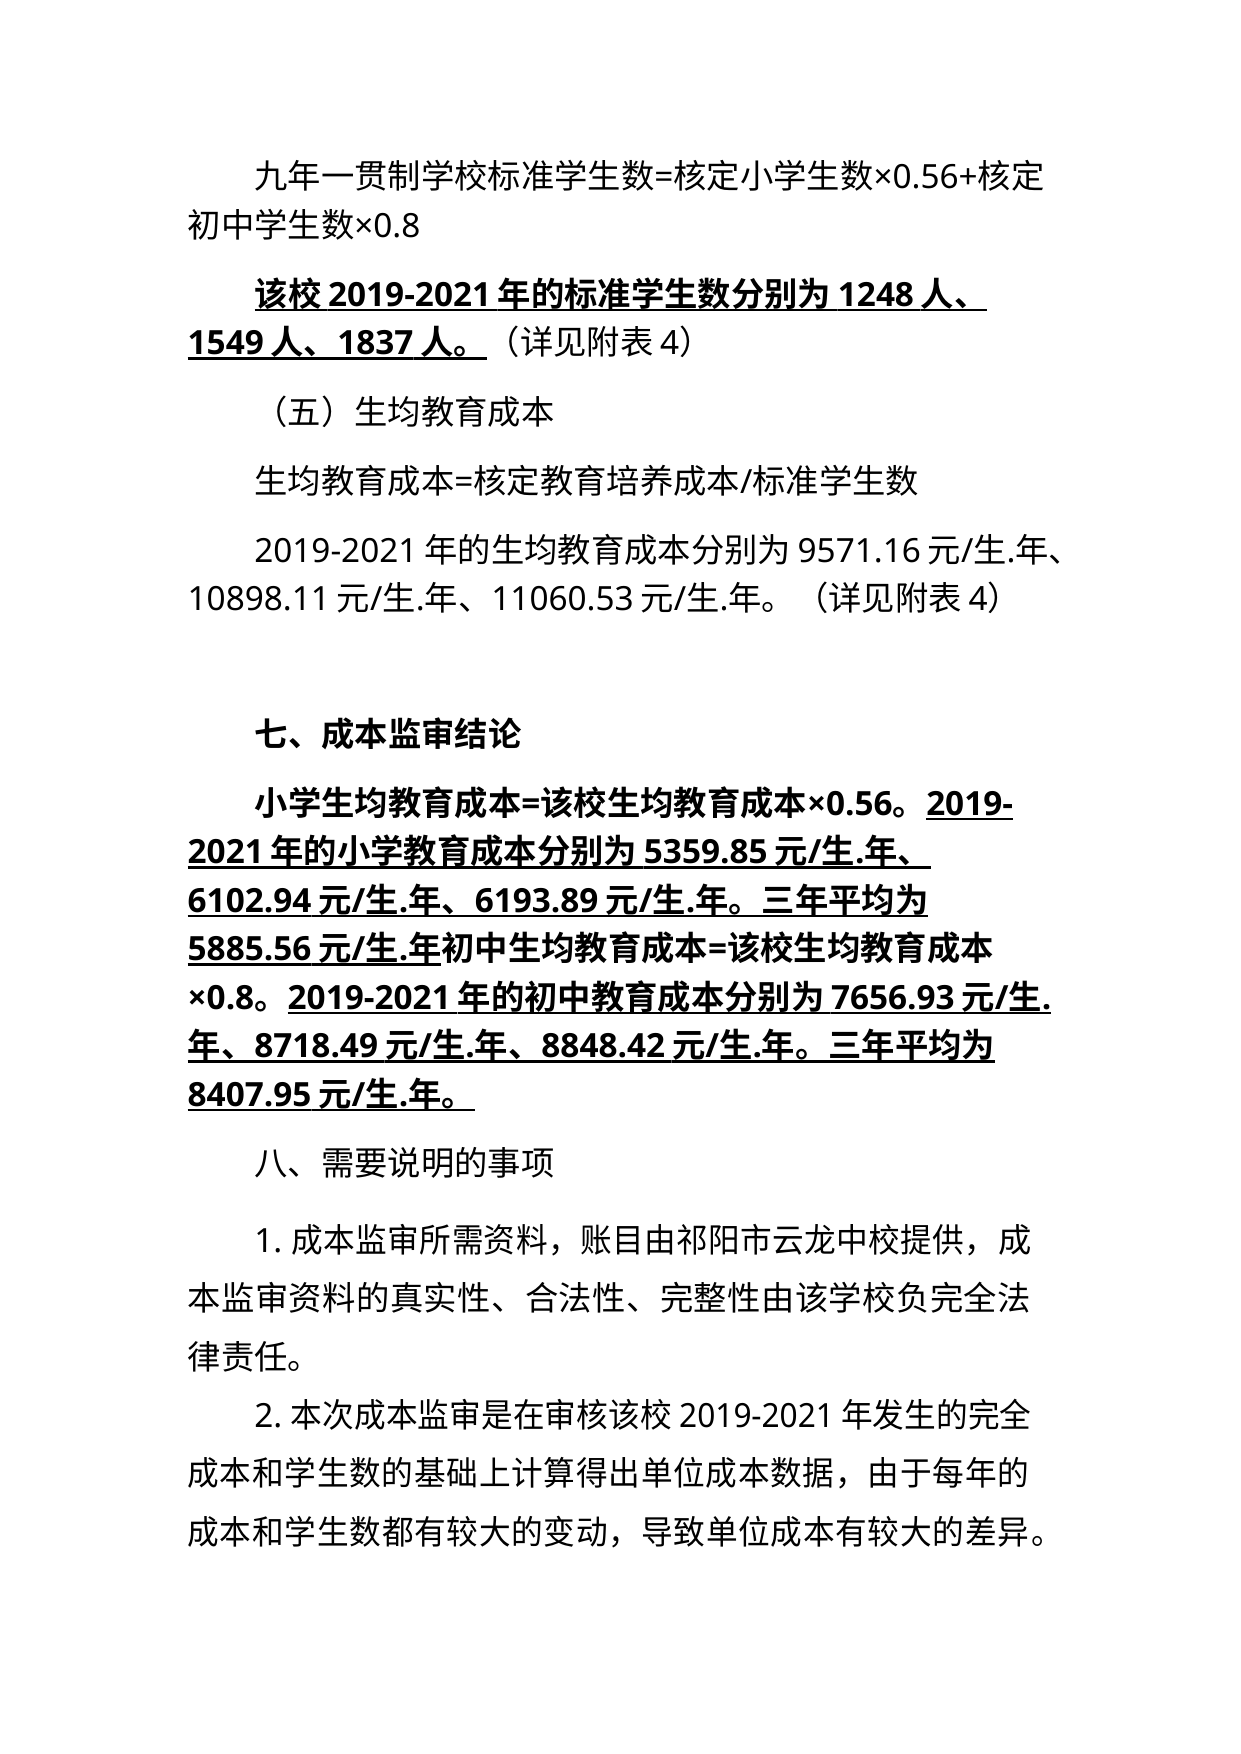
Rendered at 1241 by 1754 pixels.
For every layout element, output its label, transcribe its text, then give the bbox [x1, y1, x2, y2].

text 七、成本监审结论 [187, 708, 1053, 756]
text （五）生均教育成本 [187, 385, 1053, 434]
text 生均教育成本=核定教育培养成本/标准学生数 [187, 454, 1053, 503]
text 九年一贯制学校标准学生数=核定小学生数×0.56+核定初中学生数×0.8 [187, 150, 1053, 247]
text 2019-2021年的生均教育成本分别为9571.16元/生.年、10898.11元/生.年、11060.53元/生.年。（详见附表4） [187, 524, 1053, 621]
text 该校2019-2021年的标准学生数分别为1248人、1549人、1837人。（详见附表4） [187, 268, 1053, 364]
text 小学生均教育成本=该校生均教育成本×0.56。2019-2021年的小学教育成本分别为5359.85元/生.年、6102.94元/生.年、6193.89元/生.年。三年平均为5885.56元/生.年初中生均教育成本=该校生均教育成本×0.8。2019-2021年的初中教育成本分别为7656.93元/生.年、8718.49元/生.年、8848.42元/生.年。三年平均为8407.95元/生.年。 [187, 777, 1053, 1116]
text 八、需要说明的事项 [187, 1137, 1053, 1185]
list 1. 成本监审所需资料，账目由祁阳市云龙中校提供，成本监审资料的真实性、合法性、完整性由该学校负完全法律责任。 [187, 1206, 1031, 1381]
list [187, 1381, 1031, 1556]
